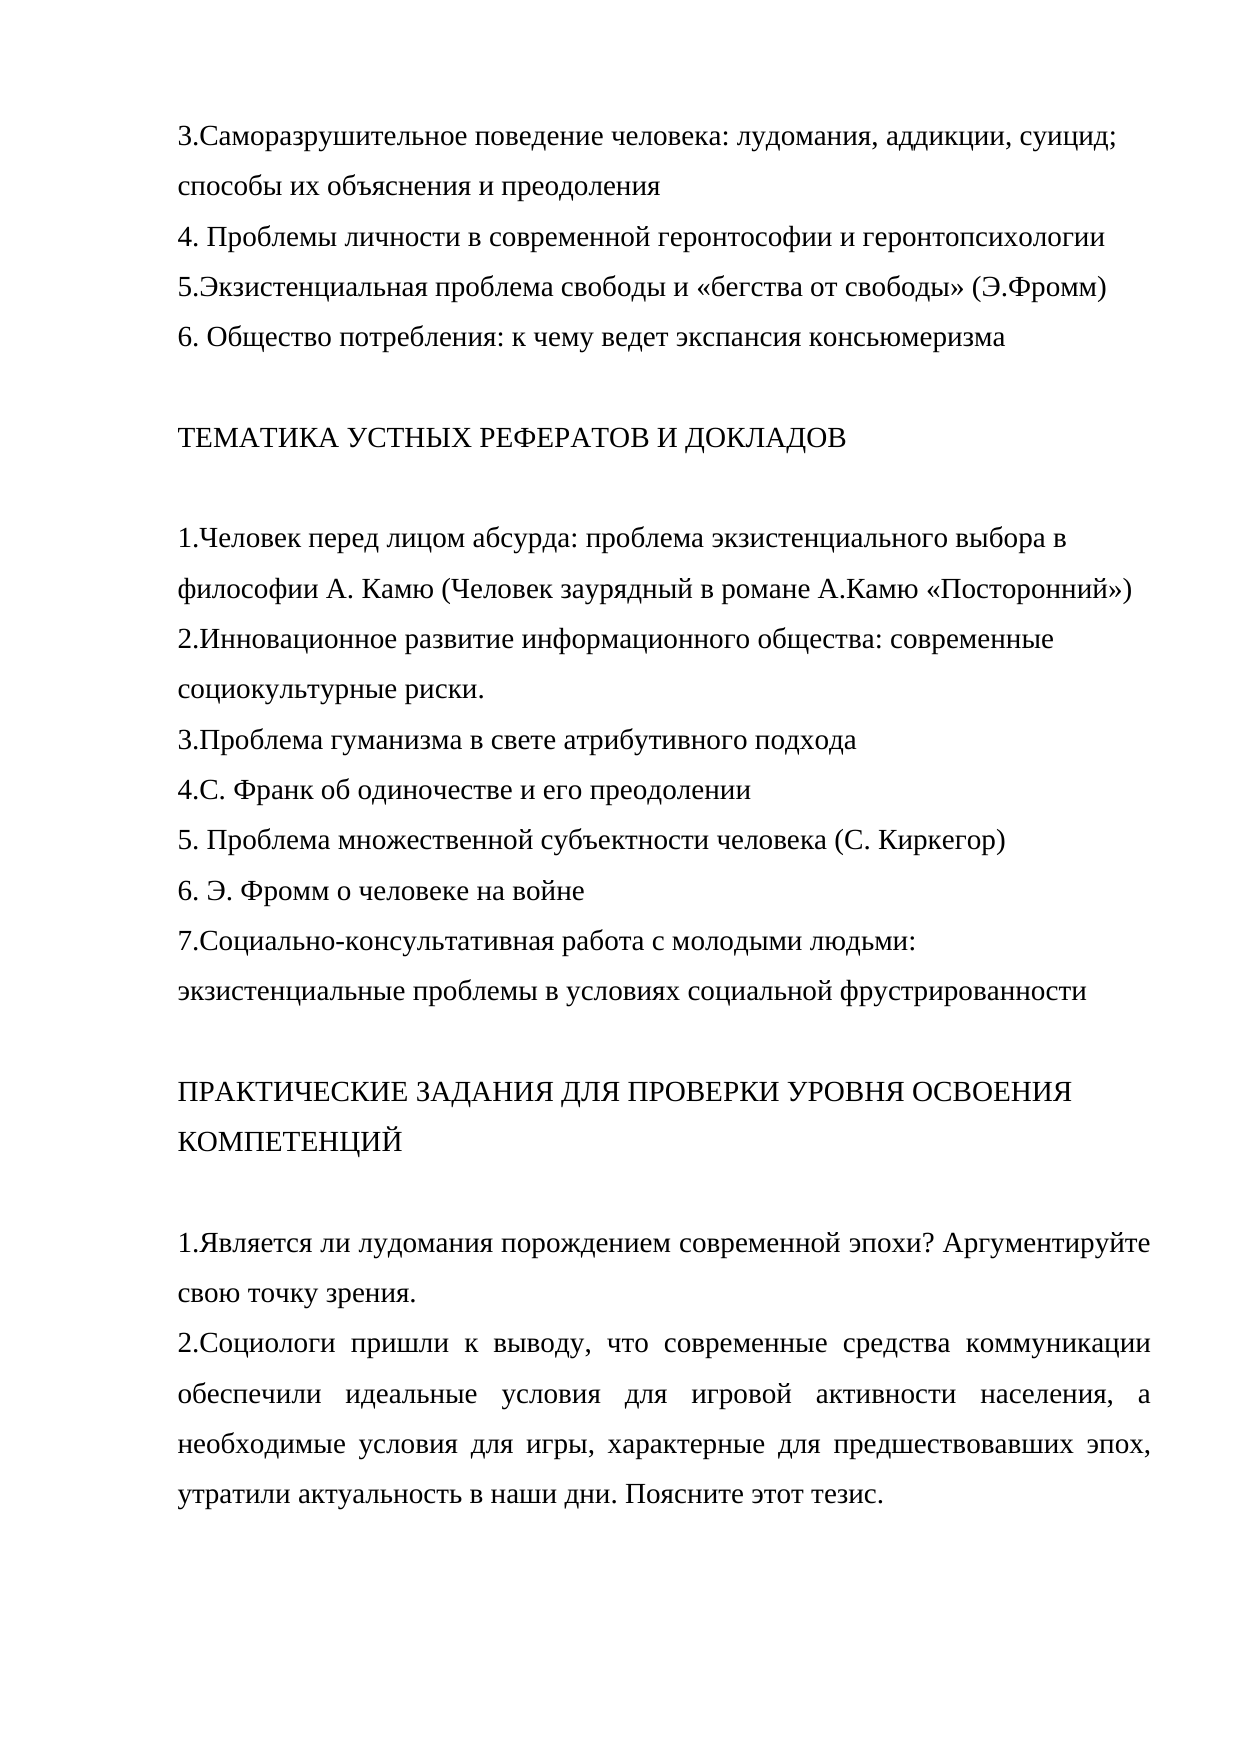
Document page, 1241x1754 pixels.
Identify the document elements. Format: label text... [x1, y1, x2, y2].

text 2.Инновационное развитие информационного общества: современные социокультурные риски. [177, 621, 1152, 705]
text 4.С. Франк об одиночестве и его преодолении [177, 772, 1152, 806]
text 1.Человек перед лицом абсурда: проблема экзистенциального выбора в философии А. Камю (Человек заурядный в романе А.Камю «Посторонний») [177, 521, 1152, 604]
text 6. Общество потребления: к чему ведет экспансия консьюмеризма [177, 319, 1152, 353]
text 6. Э. Фромм о человеке на войне [177, 873, 1152, 906]
text 1.Является ли лудомания порождением современной эпохи? Аргументируйте свою точку зрения. [177, 1225, 1152, 1309]
text 5. Проблема множественной субъектности человека (С. Киркегор) [177, 822, 1152, 856]
text 4. Проблемы личности в современной геронтософии и геронтопсихологии [177, 219, 1152, 252]
text ТЕМАТИКА УСТНЫХ РЕФЕРАТОВ И ДОКЛАДОВ [177, 420, 1152, 453]
text ПРАКТИЧЕСКИЕ ЗАДАНИЯ ДЛЯ ПРОВЕРКИ УРОВНЯ ОСВОЕНИЯ КОМПЕТЕНЦИЙ [177, 1074, 1152, 1158]
text 2.Социологи пришли к выводу, что современные средства коммуникации обеспечили идеальные условия для игровой активности населения, а необходимые условия для игры, характерные для предшествовавших эпох, утратили актуальность в наши дни. Поясните этот тезис. [177, 1326, 1152, 1510]
text 7.Социально-консультативная работа с молодыми людьми: экзистенциальные проблемы в условиях социальной фрустрированности [177, 923, 1152, 1007]
text 3.Проблема гуманизма в свете атрибутивного подхода [177, 722, 1152, 755]
text 5.Экзистенциальная проблема свободы и «бегства от свободы» (Э.Фромм) [177, 269, 1152, 303]
text 3.Саморазрушительное поведение человека: лудомания, аддикции, суицид; способы их объяснения и преодоления [177, 118, 1152, 202]
